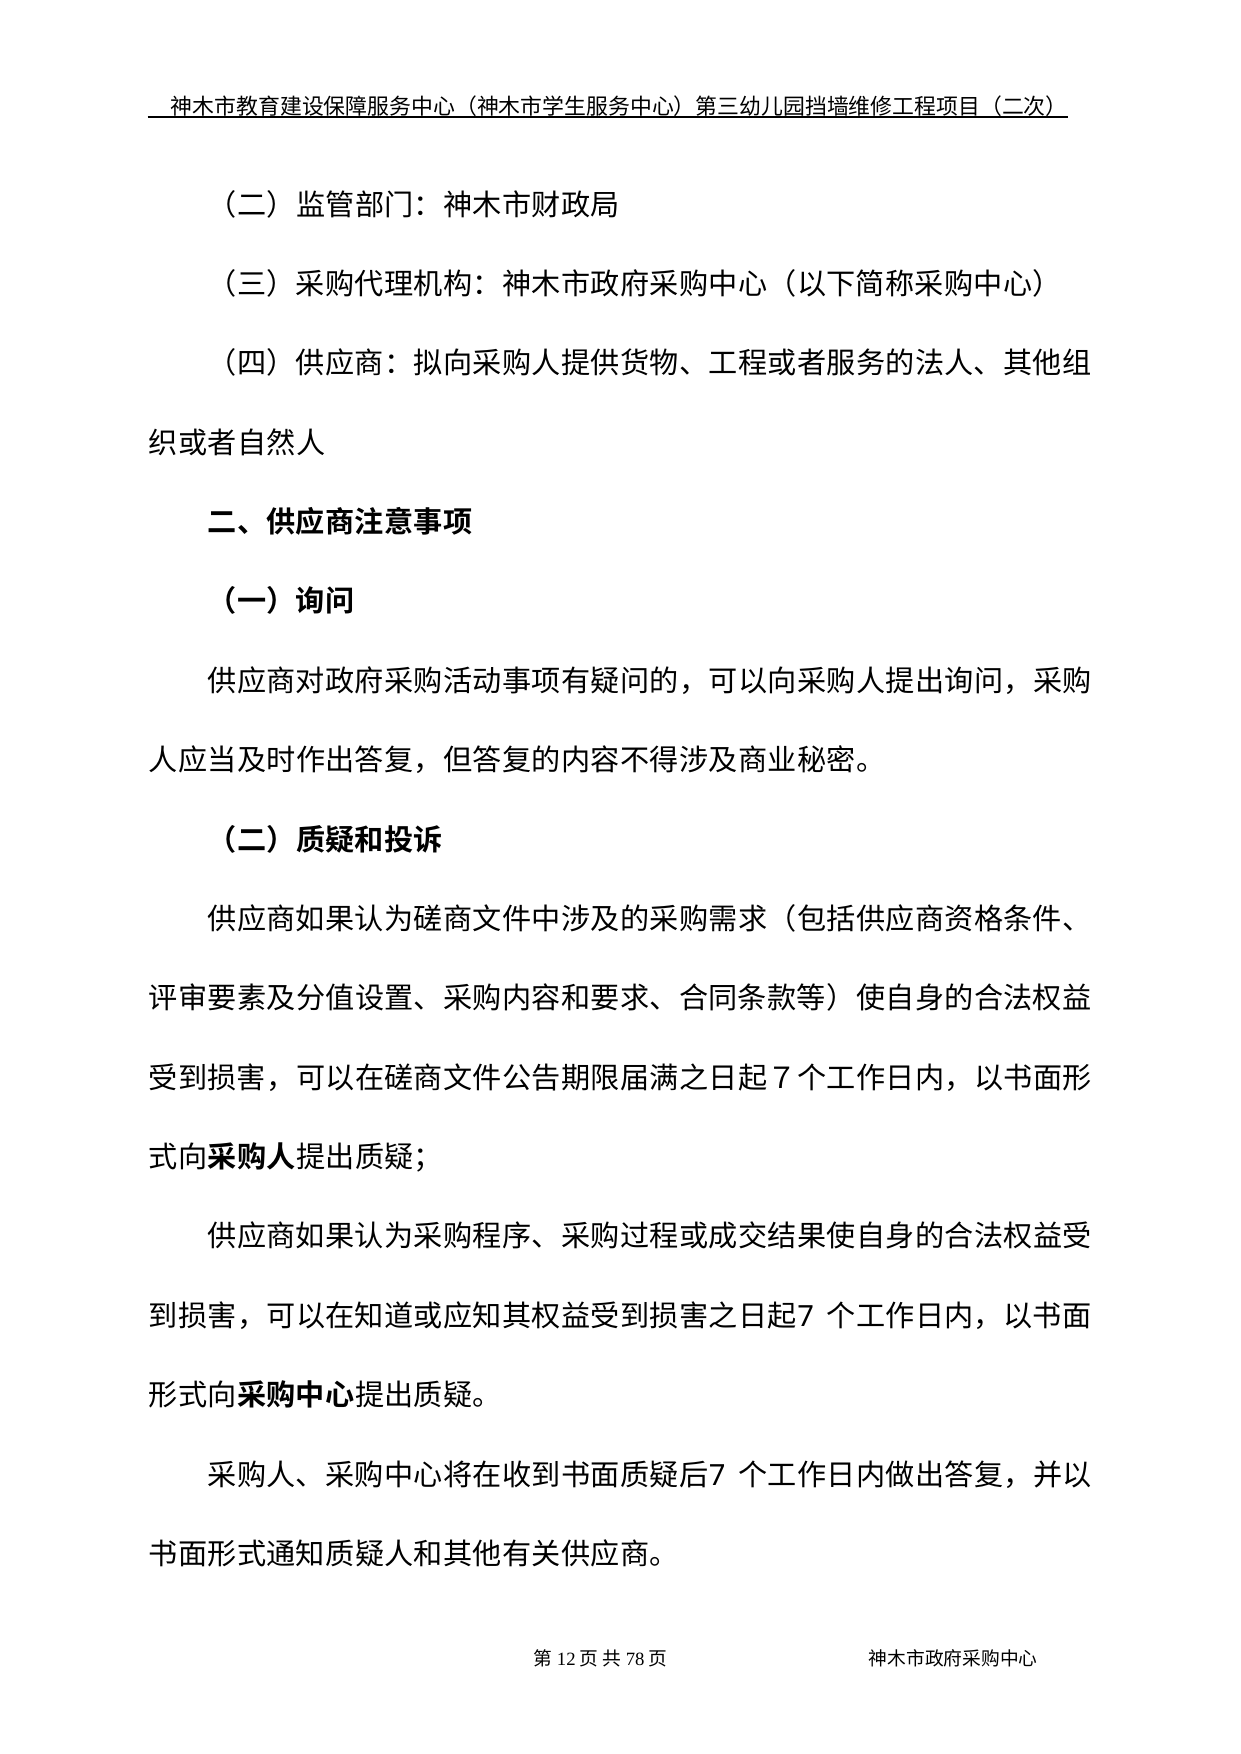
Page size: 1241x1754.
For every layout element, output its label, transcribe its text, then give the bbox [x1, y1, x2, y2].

text （一）询问 [148, 559, 1092, 639]
text 供应商对政府采购活动事项有疑问的，可以向采购人提出询问，采购人应当及时作出答复，但答复的内容不得涉及商业秘密。 [148, 639, 1092, 798]
text 采购人、采购中心将在收到书面质疑后7个工作日内做出答复，并以书面形式通知质疑人和其他有关供应商。 [148, 1433, 1092, 1591]
text 二、供应商注意事项 [148, 480, 1092, 559]
text （三）采购代理机构：神木市政府采购中心（以下简称采购中心） [148, 242, 1092, 321]
text （二）质疑和投诉 [148, 798, 1092, 877]
text （二）监管部门：神木市财政局 [167, 163, 1092, 242]
text 供应商如果认为采购程序、采购过程或成交结果使自身的合法权益受到损害，可以在知道或应知其权益受到损害之日起7个工作日内，以书面形式向采购中心提出质疑。 [148, 1194, 1092, 1433]
text 供应商如果认为磋商文件中涉及的采购需求（包括供应商资格条件、评审要素及分值设置、采购内容和要求、合同条款等）使自身的合法权益受到损害，可以在磋商文件公告期限届满之日起７个工作日内，以书面形式向采购人提出质疑； [148, 877, 1092, 1194]
text （四）供应商：拟向采购人提供货物、工程或者服务的法人、其他组织或者自然人 [148, 321, 1092, 480]
